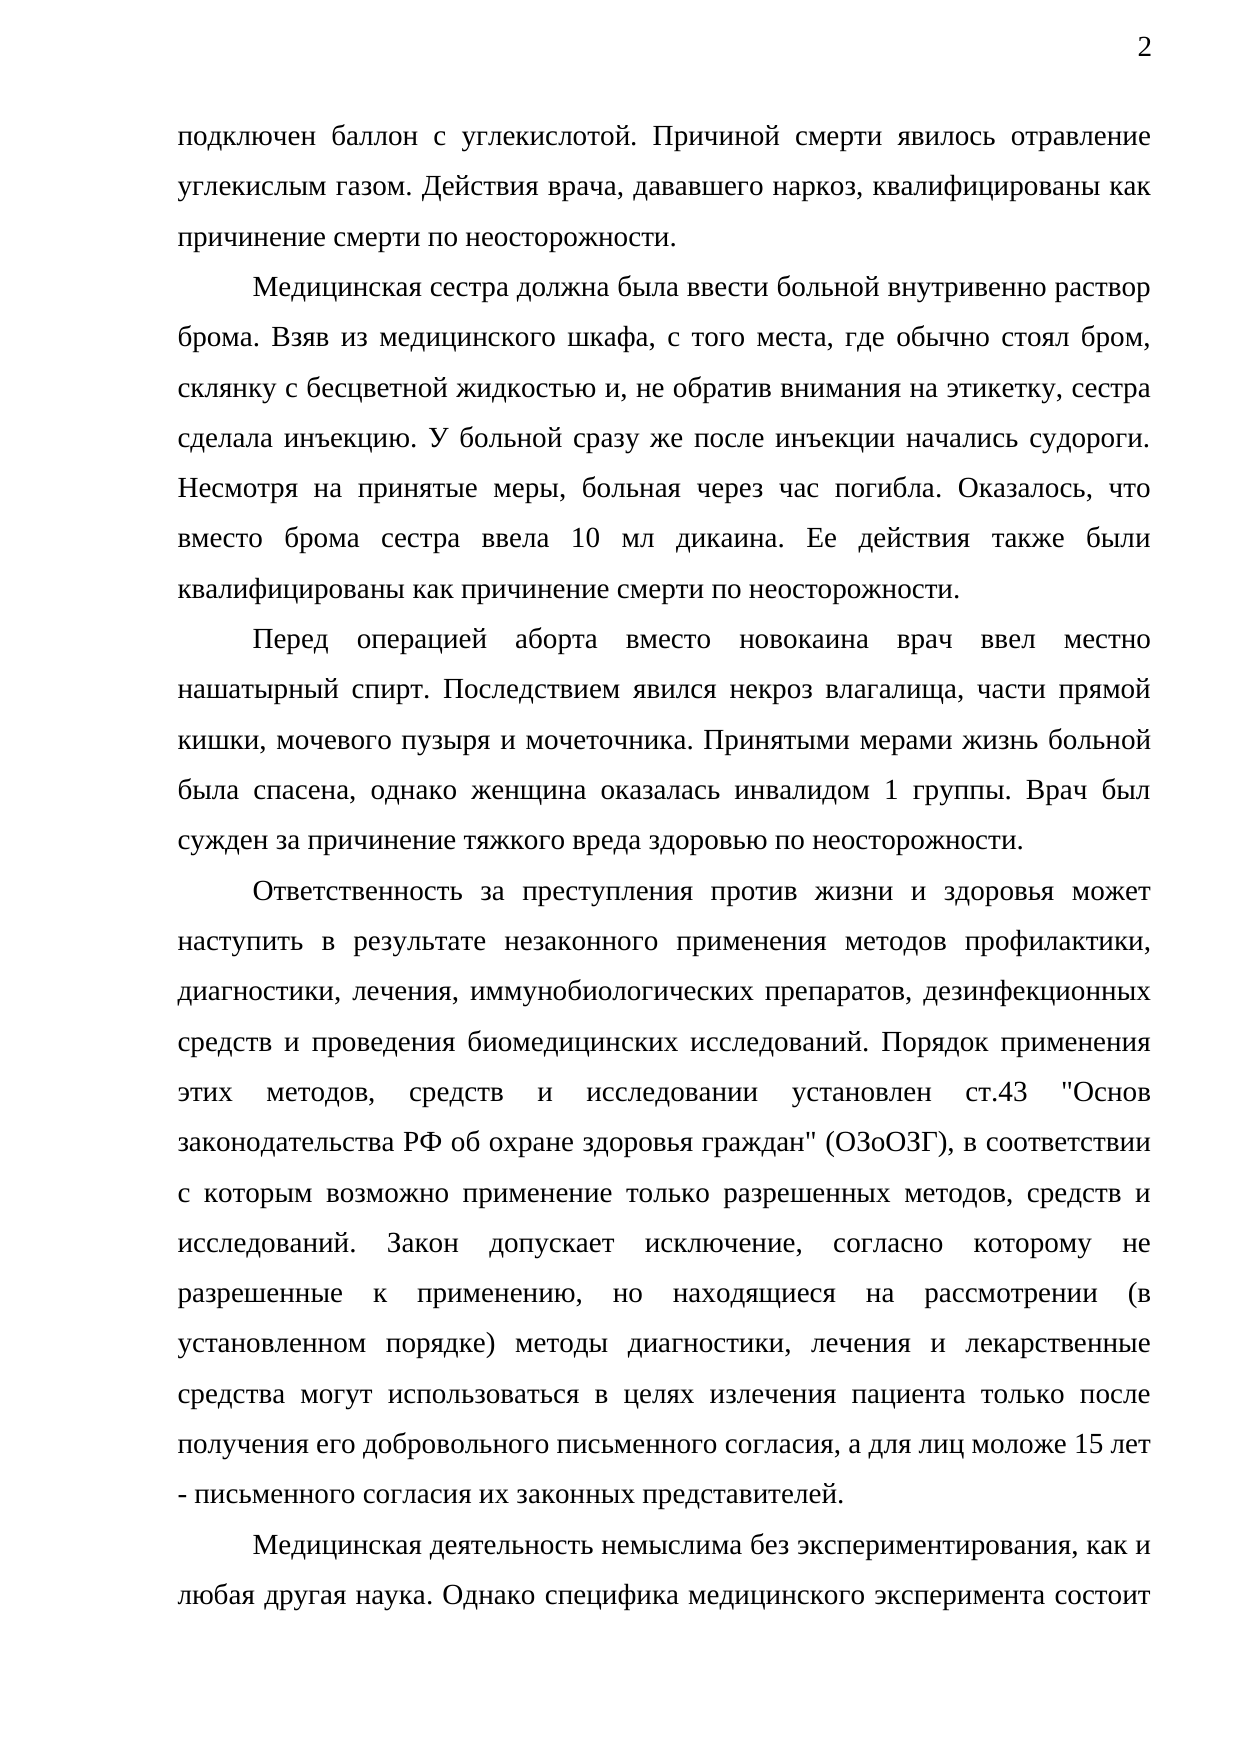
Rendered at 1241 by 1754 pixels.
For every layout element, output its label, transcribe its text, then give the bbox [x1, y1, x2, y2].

text Ответственность за преступления против жизни и здоровья может наступить в результате незаконного применения методов профилактики, диагностики, лечения, иммунобиологических препаратов, дезинфекционных средств и проведения биомедицинских исследований. Порядок применения этих методов, средств и исследовании установлен ст.43 "Основ законодательства РФ об охране здоровья граждан" (ОЗоОЗГ), в соответствии с которым возможно применение только разрешенных методов, средств и исследований. Закон допускает исключение, согласно которому не разрешенные к применению, но находящиеся на рассмотрении (в установленном порядке) методы диагностики, лечения и лекарственные средства могут использоваться в целях излечения пациента только после получения его добровольного письменного согласия, а для лиц моложе 15 лет - письменного согласия их законных представителей. [177, 873, 1152, 1510]
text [177, 118, 1152, 252]
text Медицинская сестра должна была ввести больной внутривенно раствор брома. Взяв из медицинского шкафа, с того места, где обычно стоял бром, склянку с бесцветной жидкостью и, не обратив внимания на этикетку, сестра сделала инъекцию. У больной сразу же после инъекции начались судороги. Несмотря на принятые меры, больная через час погибла. Оказалось, что вместо брома сестра ввела 10 мл дикаина. Ее действия также были квалифицированы как причинение смерти по неосторожности. [177, 269, 1152, 604]
text Перед операцией аборта вместо новокаина врач ввел местно нашатырный спирт. Последствием явился некроз влагалища, части прямой кишки, мочевого пузыря и мочеточника. Принятыми мерами жизнь больной была спасена, однако женщина оказалась инвалидом 1 группы. Врач был сужден за причинение тяжкого вреда здоровью по неосторожности. [177, 621, 1152, 856]
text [177, 1527, 1152, 1611]
